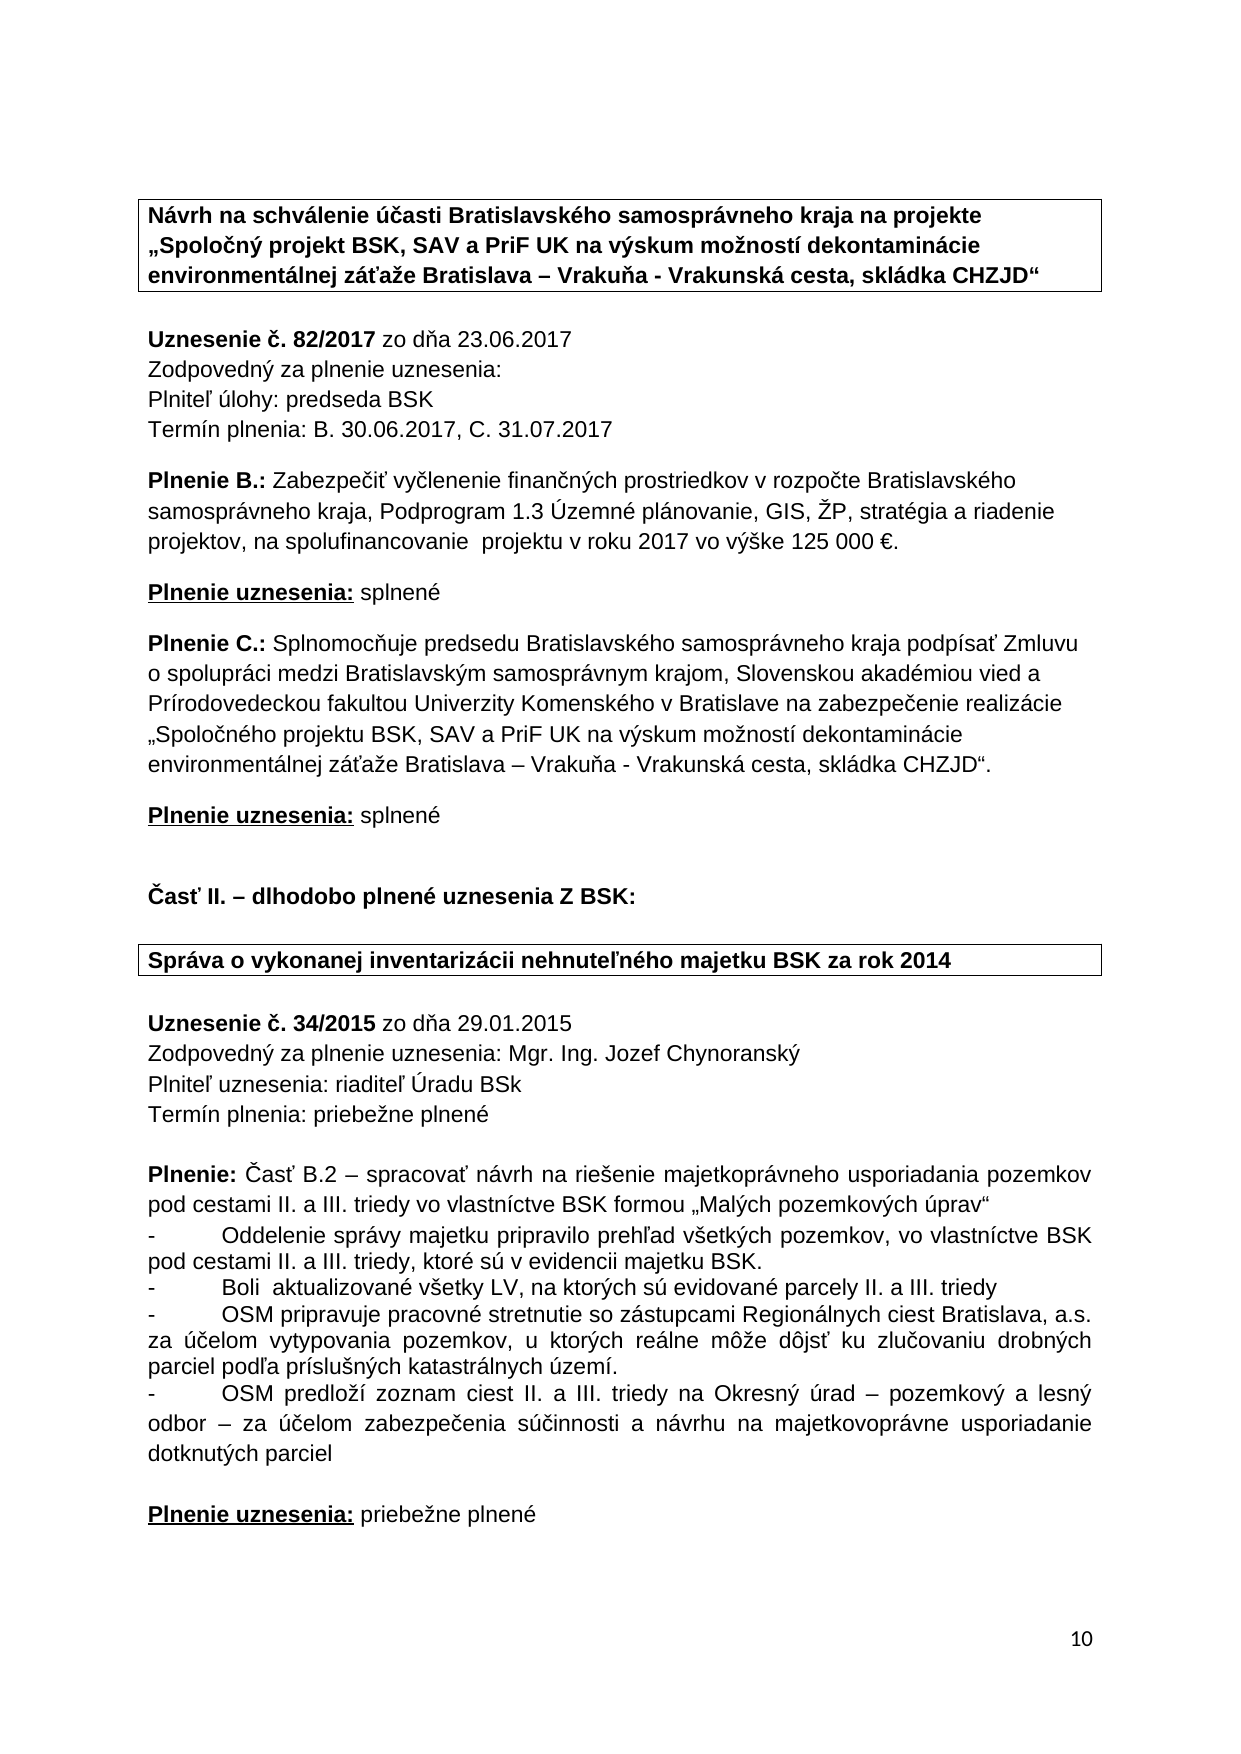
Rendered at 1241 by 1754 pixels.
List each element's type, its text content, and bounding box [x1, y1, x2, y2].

text Zodpovedný za plnenie uznesenia: [148, 356, 1093, 382]
text Zodpovedný za plnenie uznesenia: Mgr. Ing. Jozef Chynoranský [148, 1040, 1093, 1067]
text Uznesenie č. 82/2017 zo dňa 23.06.2017 [148, 326, 1093, 352]
text Časť II. – dlhodobo plnené uznesenia Z BSK: [148, 883, 1093, 909]
text Plniteľ uznesenia: riaditeľ Úradu BSk [148, 1071, 1093, 1097]
text - Boli aktualizované všetky LV, na ktorých sú evidované parcely II. a III. triedy [148, 1274, 1093, 1301]
text Správa o vykonanej inventarizácii nehnuteľného majetku BSK za rok 2014 [139, 945, 1101, 975]
text Termín plnenia: B. 30.06.2017, C. 31.07.2017 [148, 416, 1093, 443]
text Plnenie uznesenia: priebežne plnené [148, 1501, 1093, 1527]
text Plnenie C.: Splnomocňuje predsedu Bratislavského samosprávneho kraja podpísať Zmluvu o spolupráci medzi Bratislavským samosprávnym krajom, Slovenskou akadémiou vied a Prírodovedeckou fakultou Univerzity Komenského v Bratislave na zabezpečenie realizácie „Spoločného projektu BSK, SAV a PriF UK na výskum možností dekontaminácie environmentálnej záťaže Bratislava – Vrakuňa - Vrakunská cesta, skládka CHZJD“. [148, 630, 1093, 777]
text Plnenie uznesenia: splnené [148, 579, 1093, 605]
text Plnenie uznesenia: splnené [148, 802, 1093, 828]
text - OSM pripravuje pracovné stretnutie so zástupcami Regionálnych ciest Bratislava, a.s. za účelom vytypovania pozemkov, u ktorých reálne môže dôjsť ku zlučovaniu drobných parciel podľa príslušných katastrálnych území. [148, 1301, 1093, 1380]
text - Oddelenie správy majetku pripravilo prehľad všetkých pozemkov, vo vlastníctve BSK pod cestami II. a III. triedy, ktoré sú v evidencii majetku BSK. [148, 1222, 1093, 1274]
text Uznesenie č. 34/2015 zo dňa 29.01.2015 [148, 1010, 1093, 1036]
text Plnenie: Časť B.2 – spracovať návrh na riešenie majetkoprávneho usporiadania pozemkov pod cestami II. a III. triedy vo vlastníctve BSK formou „Malých pozemkových úprav“ [148, 1161, 1093, 1218]
text Termín plnenia: priebežne plnené [148, 1101, 1093, 1127]
text Návrh na schválenie účasti Bratislavského samosprávneho kraja na projekte „Spoločný projekt BSK, SAV a PriF UK na výskum možností dekontaminácie environmentálnej záťaže Bratislava – Vrakuňa - Vrakunská cesta, skládka CHZJD“ [139, 200, 1101, 291]
text Plnenie B.: Zabezpečiť vyčlenenie finančných prostriedkov v rozpočte Bratislavského samosprávneho kraja, Podprogram 1.3 Územné plánovanie, GIS, ŽP, stratégia a riadenie projektov, na spolufinancovanie projektu v roku 2017 vo výške 125 000 €. [148, 467, 1093, 554]
text - OSM predloží zoznam ciest II. a III. triedy na Okresný úrad – pozemkový a lesný odbor – za účelom zabezpečenia súčinnosti a návrhu na majetkovoprávne usporiadanie dotknutých parciel [148, 1380, 1093, 1466]
text Plniteľ úlohy: predseda BSK [148, 386, 1093, 412]
